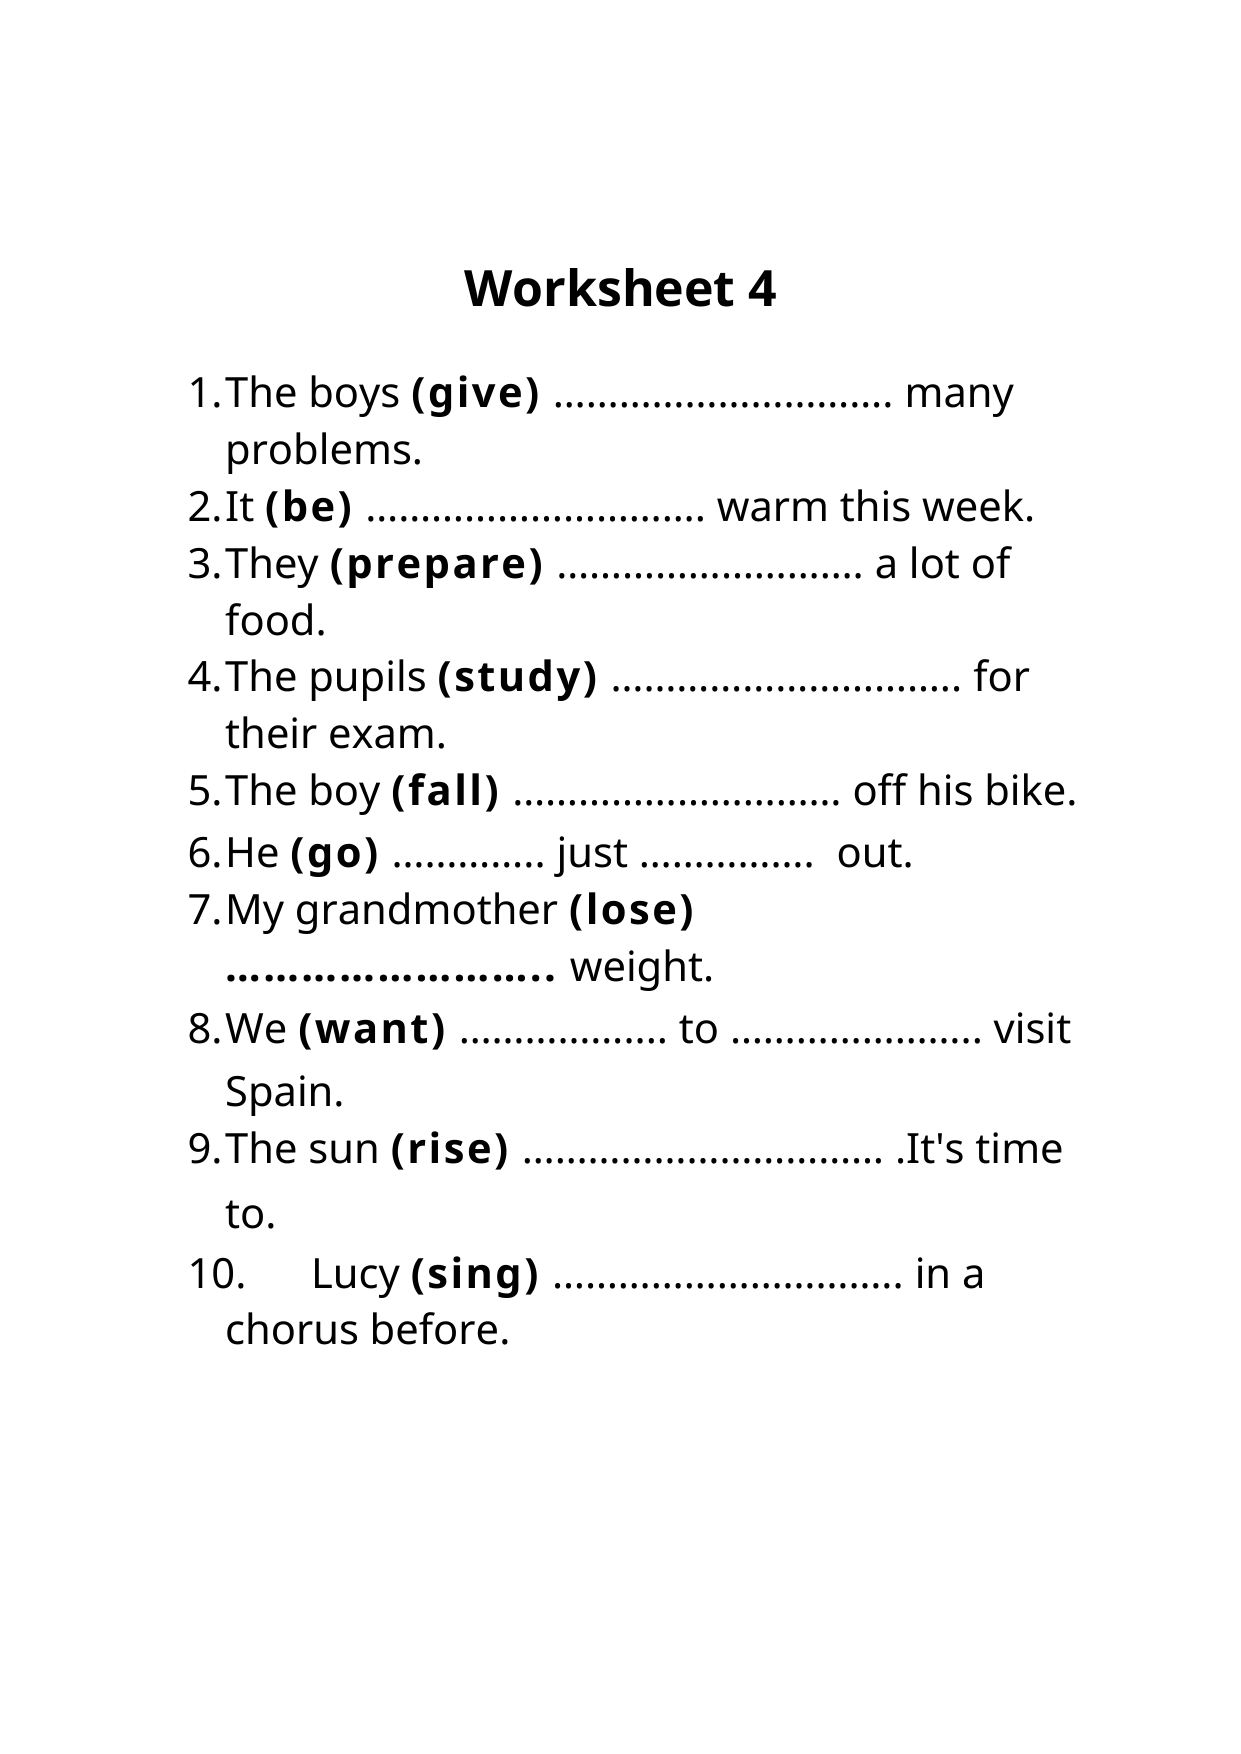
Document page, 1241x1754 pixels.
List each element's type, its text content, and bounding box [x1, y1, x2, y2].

list The boys (give) …………………………. many problems. [187, 363, 1090, 477]
list They (prepare) ………………………. a lot of food. [187, 534, 1090, 647]
list It (be) …………………………. warm this week. [187, 477, 1090, 534]
list The pupils (study) ………………………….. for their exam. [187, 647, 1090, 761]
list We (want) …………….... to ………………….. visit Spain. [187, 993, 1090, 1118]
list The sun (rise) …………………………… .It's time to. [187, 1118, 1090, 1243]
list The boy (fall) ………………………… off his bike. [187, 761, 1090, 817]
list He (go) ………….. just ……………. out. [187, 817, 1090, 880]
list My grandmother (lose)…………………….. weight. [187, 880, 1090, 993]
text Worksheet 4 [150, 252, 1091, 321]
list Lucy (sing) ………………………….. in a chorus before. [187, 1243, 1090, 1357]
